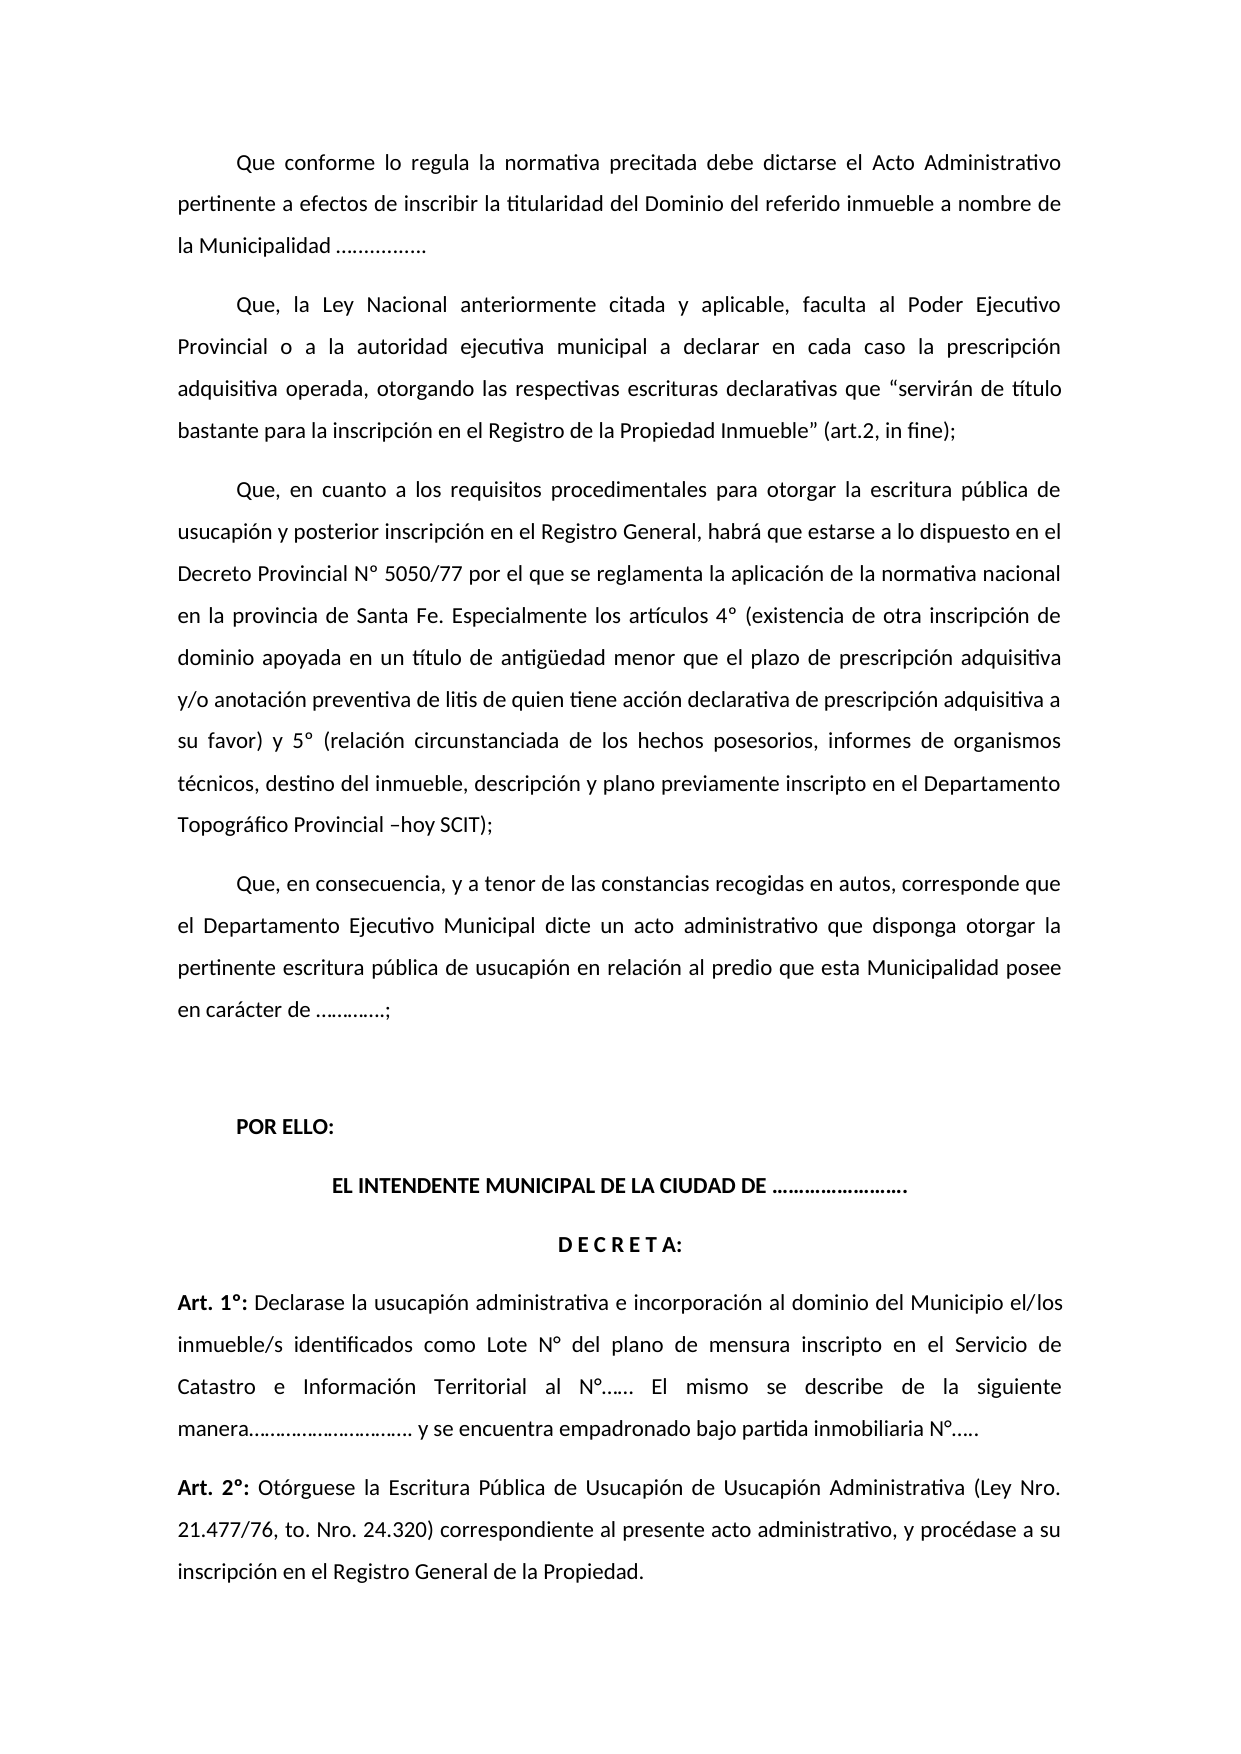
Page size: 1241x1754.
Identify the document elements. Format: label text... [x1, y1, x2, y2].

text Art. 2º: Otórguese la Escritura Pública de Usucapión de Usucapión Administrativa (Ley Nro. 21.477/76, to. Nro. 24.320) correspondiente al presente acto administrativo, y procédase a su inscripción en el Registro General de la Propiedad. [177, 1473, 1063, 1585]
text Que, en consecuencia, y a tenor de las constancias recogidas en autos, corresponde que el Departamento Ejecutivo Municipal dicte un acto administrativo que disponga otorgar la pertinente escritura pública de usucapión en relación al predio que esta Municipalidad posee en carácter de ………….; [177, 869, 1063, 1023]
text Que, en cuanto a los requisitos procedimentales para otorgar la escritura pública de usucapión y posterior inscripción en el Registro General, habrá que estarse a lo dispuesto en el Decreto Provincial Nº 5050/77 por el que se reglamenta la aplicación de la normativa nacional en la provincia de Santa Fe. Especialmente los artículos 4º (existencia de otra inscripción de dominio apoyada en un título de antigüedad menor que el plazo de prescripción adquisitiva y/o anotación preventiva de litis de quien tiene acción declarativa de prescripción adquisitiva a su favor) y 5º (relación circunstanciada de los hechos posesorios, informes de organismos técnicos, destino del inmueble, descripción y plano previamente inscripto en el Departamento Topográfico Provincial –hoy SCIT); [177, 475, 1063, 839]
text POR ELLO: [177, 1112, 1063, 1141]
text Que conforme lo regula la normativa precitada debe dictarse el Acto Administrativo pertinente a efectos de inscribir la titularidad del Dominio del referido inmueble a nombre de la Municipalidad …............. [177, 148, 1063, 259]
text D E C R E T A: [177, 1230, 1063, 1258]
text EL INTENDENTE MUNICIPAL DE LA CIUDAD DE ……………………. [177, 1171, 1063, 1199]
text Art. 1º: Declarase la usucapión administrativa e incorporación al dominio del Municipio el/los inmueble/s identificados como Lote N° del plano de mensura inscripto en el Servicio de Catastro e Información Territorial al N°…… El mismo se describe de la siguiente manera…………………………. y se encuentra empadronado bajo partida inmobiliaria N°….. [177, 1288, 1063, 1442]
text Que, la Ley Nacional anteriormente citada y aplicable, faculta al Poder Ejecutivo Provincial o a la autoridad ejecutiva municipal a declarar en cada caso la prescripción adquisitiva operada, otorgando las respectivas escrituras declarativas que “servirán de título bastante para la inscripción en el Registro de la Propiedad Inmueble” (art.2, in fine); [177, 290, 1063, 444]
